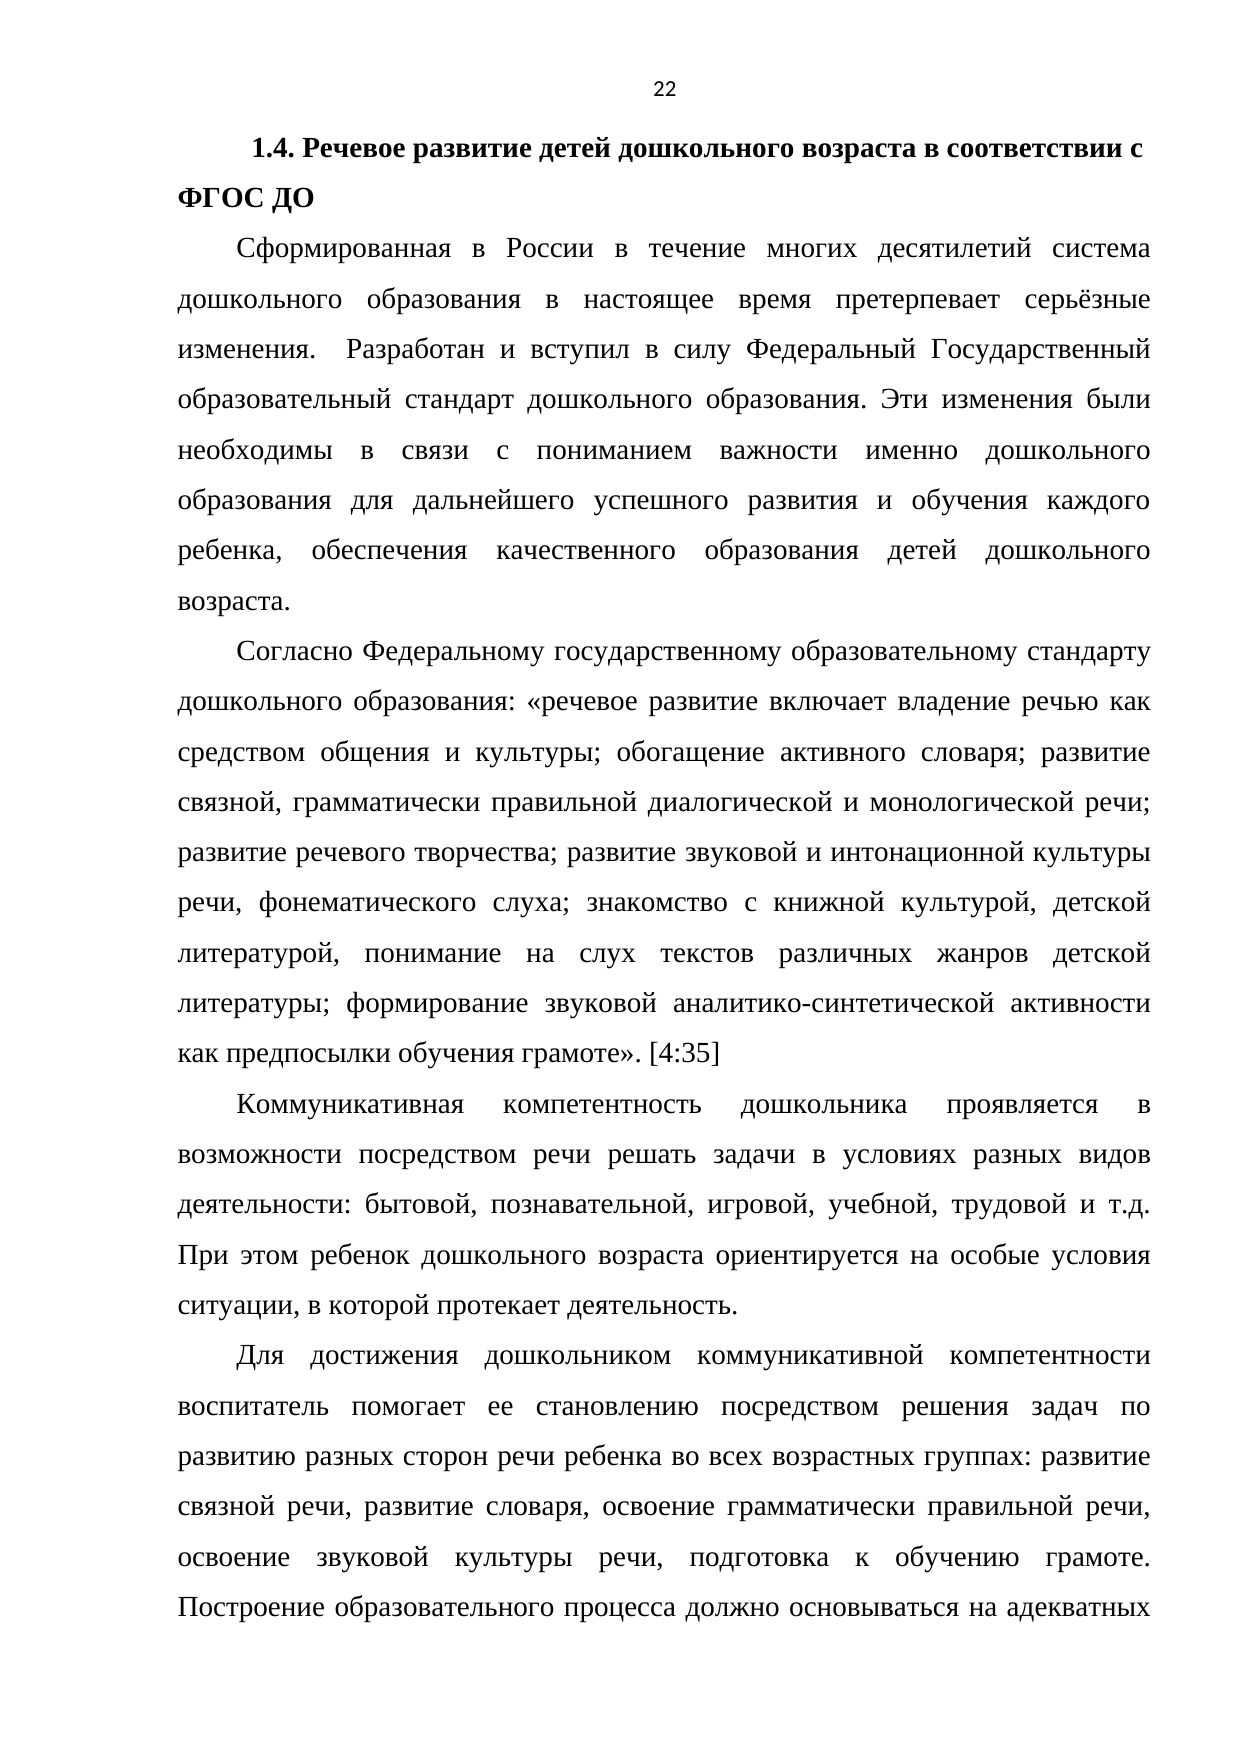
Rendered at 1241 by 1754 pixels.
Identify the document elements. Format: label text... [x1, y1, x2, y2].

text Коммуникативная компетентность дошкольника проявляется в возможности посредством речи решать задачи в условиях разных видов деятельности: бытовой, познавательной, игровой, учебной, трудовой и т.д. При этом ребенок дошкольного возраста ориентируется на особые условия ситуации, в которой протекает деятельность. [177, 1086, 1152, 1321]
text Согласно Федеральному государственному образовательному стандарту дошкольного образования: «речевое развитие включает владение речью как средством общения и культуры; обогащение активного словаря; развитие связной, грамматически правильной диалогической и монологической речи; развитие речевого творчества; развитие звуковой и интонационной культуры речи, фонематического слуха; знакомство с книжной культурой, детской литературой, понимание на слух текстов различных жанров детской литературы; формирование звуковой аналитико-синтетической активности как предпосылки обучения грамоте». [4:35] [177, 633, 1152, 1069]
text Сформированная в России в течение многих десятилетий система дошкольного образования в настоящее время претерпевает серьёзные изменения. Разработан и вступил в силу Федеральный Государственный образовательный стандарт дошкольного образования. Эти изменения были необходимы в связи с пониманием важности именно дошкольного образования для дальнейшего успешного развития и обучения каждого ребенка, обеспечения качественного образования детей дошкольного возраста. [177, 231, 1152, 616]
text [177, 1337, 1152, 1622]
subtitle 1.4. Речевое развитие детей дошкольного возраста в соответствии с ФГОС ДО [177, 130, 1152, 214]
